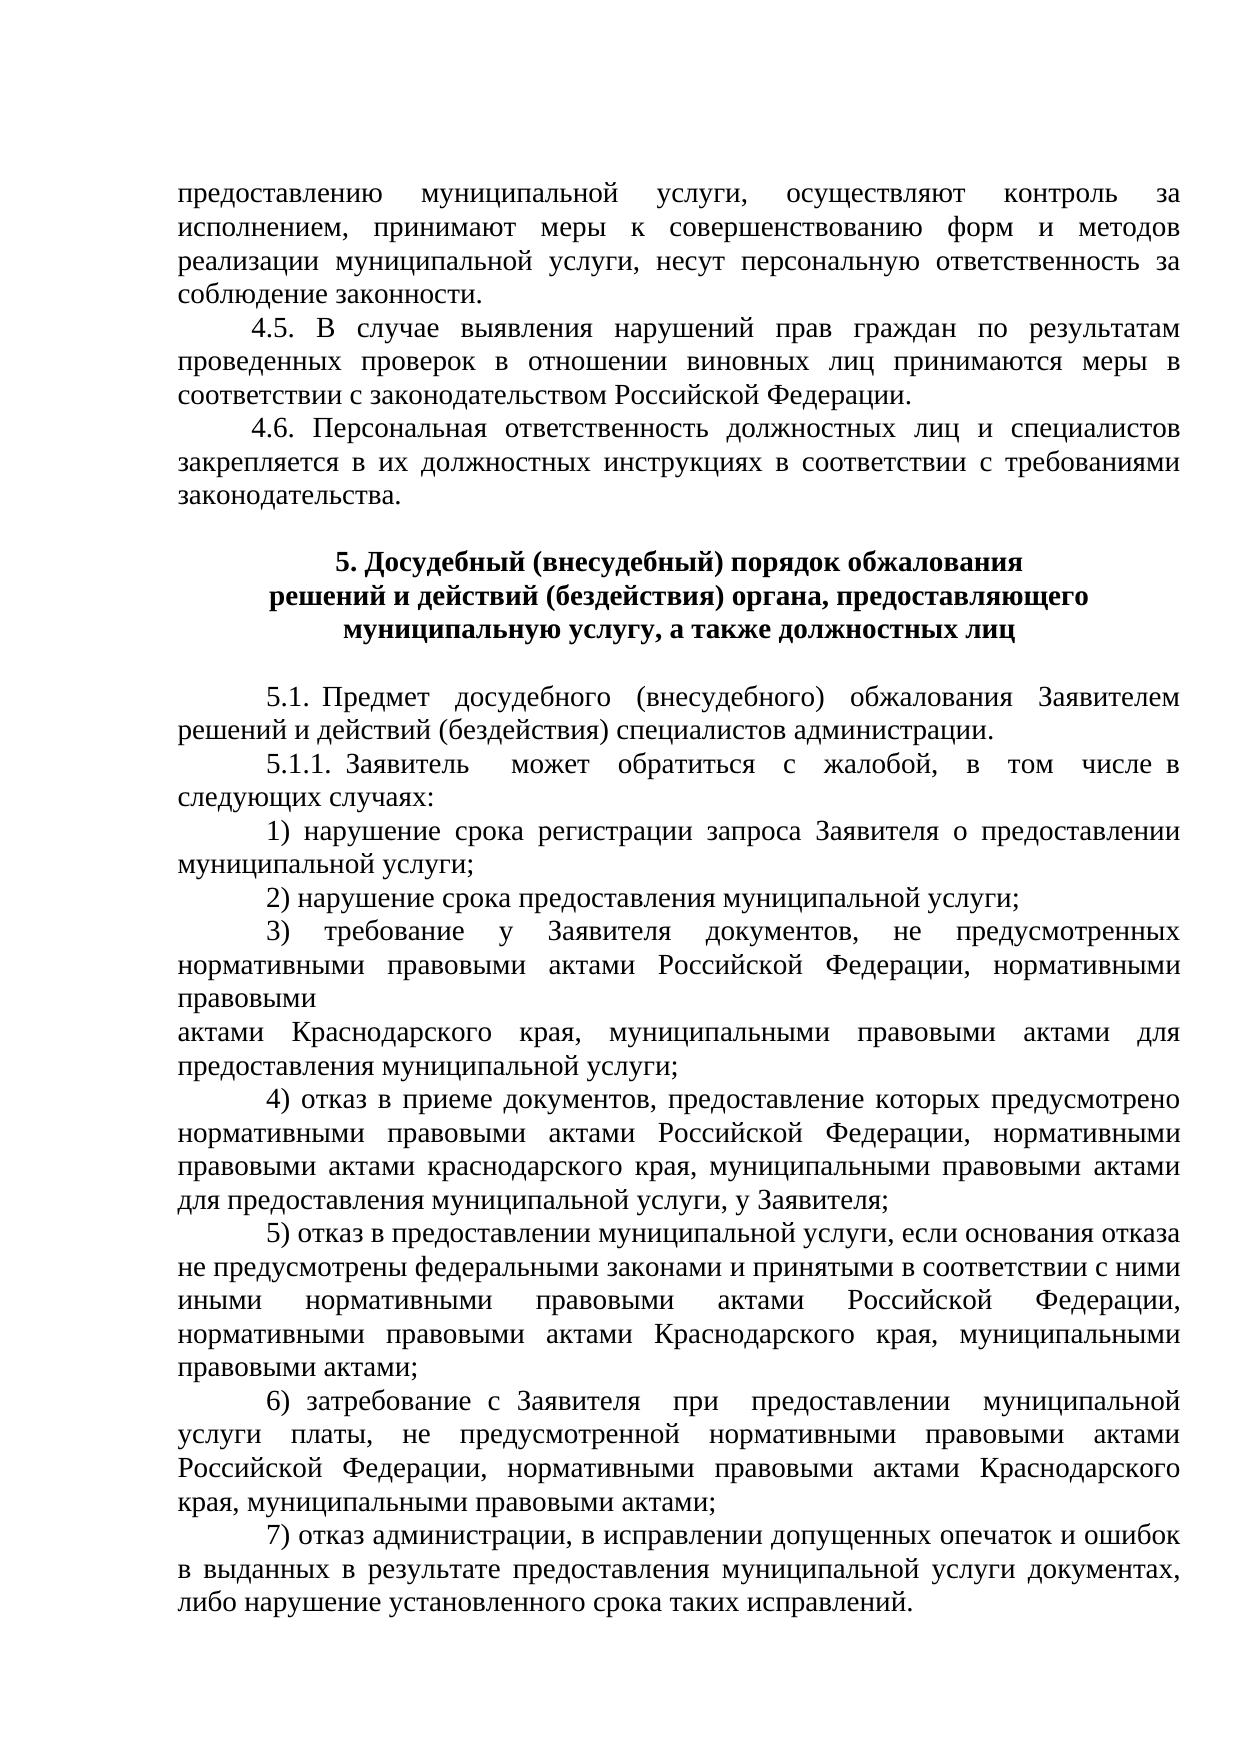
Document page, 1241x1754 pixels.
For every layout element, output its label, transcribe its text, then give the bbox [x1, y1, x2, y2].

text актами Краснодарского края, муниципальными правовыми актами для предоставления муниципальной услуги; [177, 1014, 1181, 1081]
text 1) нарушение срока регистрации запроса Заявителя о предоставлении муниципальной услуги; [177, 813, 1181, 880]
text 4.6. Персональная ответственность должностных лиц и специалистов закрепляется в их должностных инструкциях в соответствии с требованиями законодательства. [177, 410, 1181, 511]
text 2) нарушение срока предоставления муниципальной услуги; [177, 880, 1181, 913]
text 4) отказ в приеме документов, предоставление которых предусмотрено нормативными правовыми актами Российской Федерации, нормативными правовыми актами краснодарского края, муниципальными правовыми актами для предоставления муниципальной услуги, у Заявителя; [177, 1081, 1181, 1215]
text 4.5. В случае выявления нарушений прав граждан по результатам проведенных проверок в отношении виновных лиц принимаются меры в соответствии с законодательством Российской Федерации. [177, 310, 1181, 410]
text 5.1. Предмет досудебного (внесудебного) обжалования Заявителем решений и действий (бездействия) специалистов администрации. [177, 679, 1181, 746]
text 5.1.1. Заявитель может обратиться с жалобой, в том числе в следующих случаях: [177, 746, 1181, 813]
text 5) отказ в предоставлении муниципальной услуги, если основания отказа не предусмотрены федеральными законами и принятыми в соответствии с ними иными нормативными правовыми актами Российской Федерации, нормативными правовыми актами Краснодарского края, муниципальными правовыми актами; [177, 1215, 1181, 1383]
text 7) отказ администрации, в исправлении допущенных опечаток и ошибок в выданных в результате предоставления муниципальной услуги документах, либо нарушение установленного срока таких исправлений. [177, 1517, 1181, 1618]
text 3) требование у Заявителя документов, не предусмотренных нормативными правовыми актами Российской Федерации, нормативными правовыми [177, 913, 1181, 1014]
text решений и действий (бездействия) органа, предоставляющего [177, 578, 1181, 612]
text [177, 176, 1181, 310]
text муниципальную услугу, а также должностных лиц [177, 612, 1181, 645]
text 5. Досудебный (внесудебный) порядок обжалования [177, 544, 1181, 578]
text 6) затребование с Заявителя при предоставлении муниципальной услуги платы, не предусмотренной нормативными правовыми актами Российской Федерации, нормативными правовыми актами Краснодарского края, муниципальными правовыми актами; [177, 1383, 1181, 1517]
